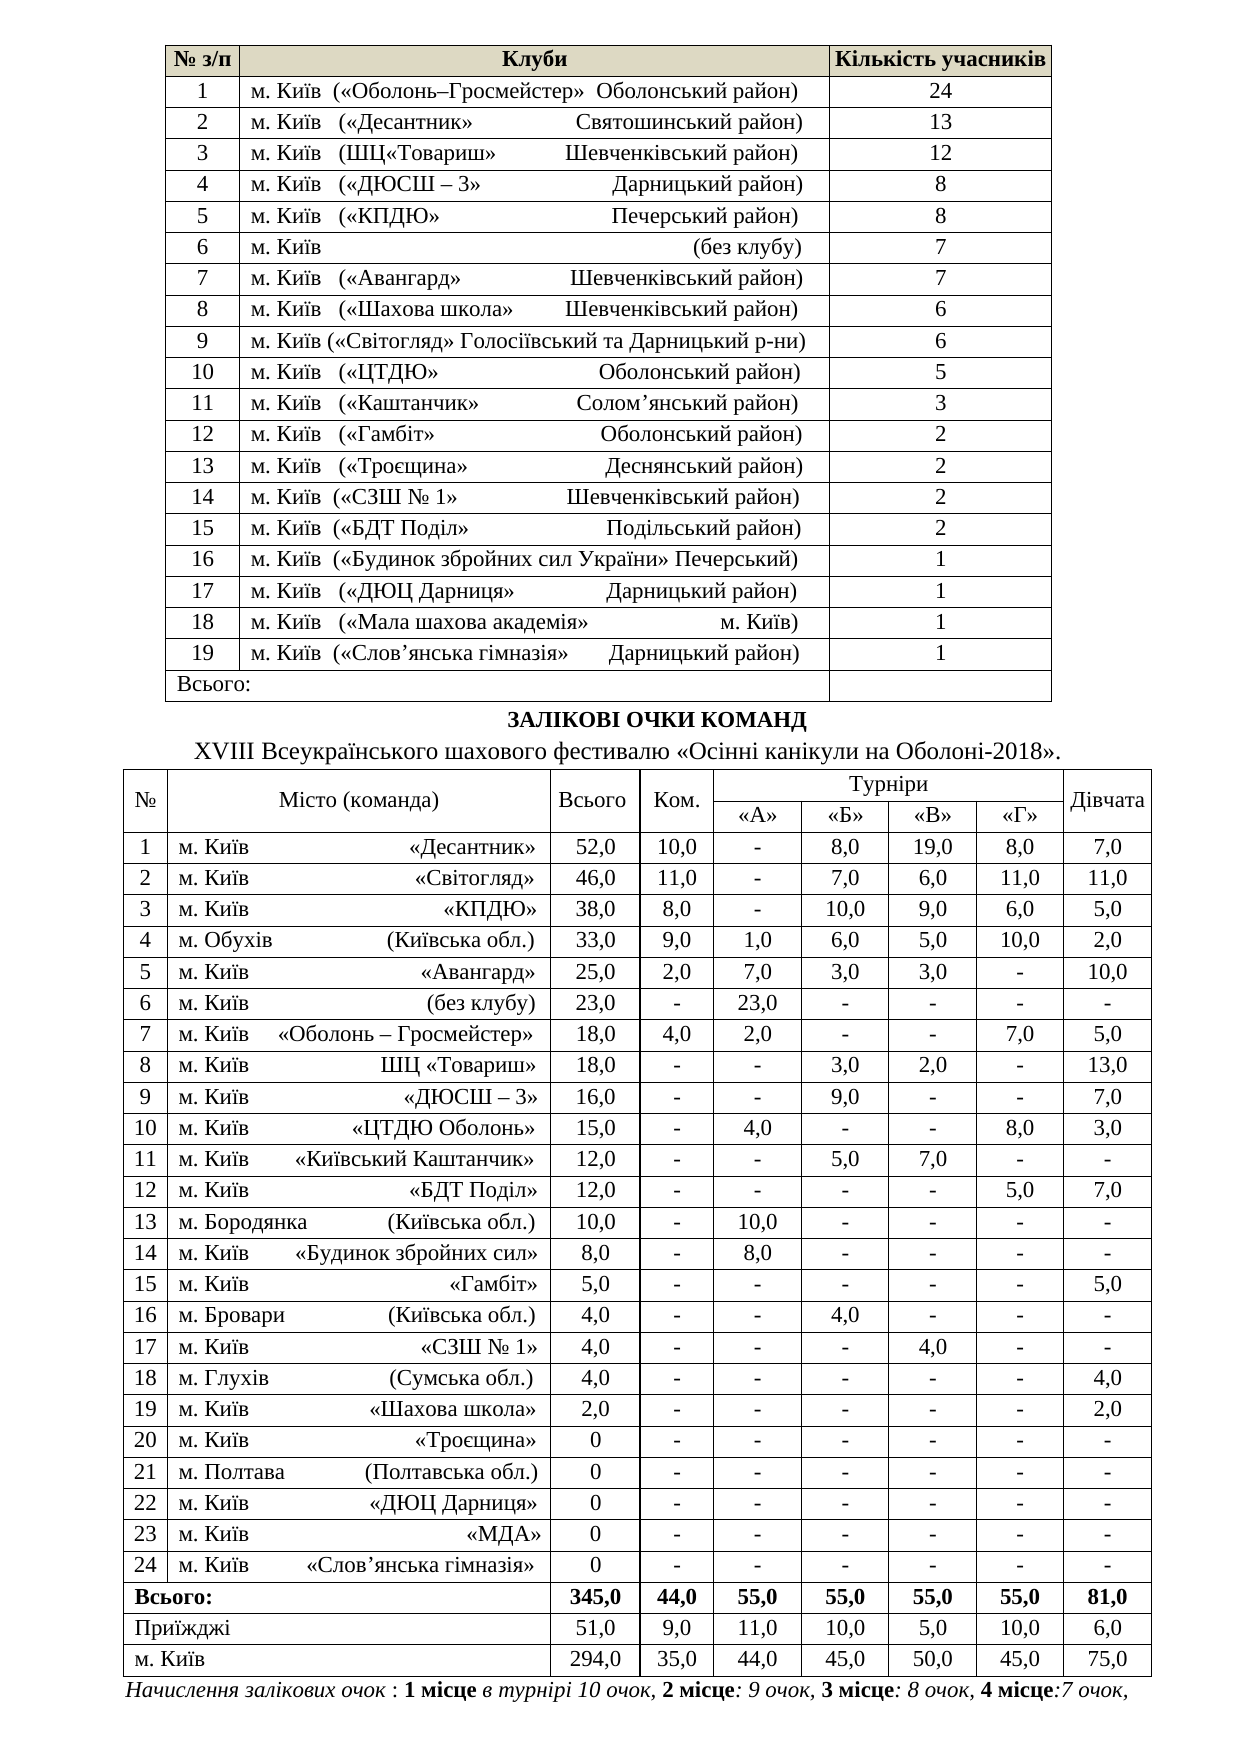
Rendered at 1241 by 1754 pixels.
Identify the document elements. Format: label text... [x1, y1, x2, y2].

table_cell 7,0 [889, 1145, 976, 1176]
table_cell 6,0 [1064, 1614, 1151, 1644]
table_cell 7 [830, 233, 1051, 263]
table_cell [830, 671, 1051, 701]
table_cell 11 [124, 1145, 167, 1176]
table_cell 2,0 [641, 958, 713, 988]
table_cell 14 [124, 1239, 167, 1269]
table_cell м. Київ («Каштанчик» Солом’янський район) [240, 389, 829, 419]
table_cell 7 [124, 1020, 167, 1051]
table_cell 7 [166, 264, 239, 294]
table_cell 8,0 [714, 1239, 801, 1269]
table_cell - [714, 833, 801, 863]
table_cell - [802, 1239, 888, 1269]
table_cell 44,0 [641, 1583, 713, 1613]
table_cell м. Київ («Світогляд» Голосіївський та Дарницький р-ни) [240, 327, 829, 357]
table_cell 2,0 [1064, 927, 1151, 957]
table_cell - [641, 1458, 713, 1488]
table_cell - [889, 1270, 976, 1301]
table_cell - [889, 1302, 976, 1332]
table_cell 44,0 [714, 1645, 801, 1676]
table_cell - [889, 1458, 976, 1488]
table_cell - [714, 1489, 801, 1519]
table_cell 15 [124, 1270, 167, 1301]
table_cell - [714, 1052, 801, 1082]
text ЗАЛІКОВІ ОЧКИ КОМАНД [177, 563, 1137, 732]
table_cell 8 [124, 1052, 167, 1082]
table_cell 45,0 [802, 1645, 888, 1676]
table_cell - [802, 1333, 888, 1363]
table_cell 6 [124, 989, 167, 1019]
table_cell 4,0 [551, 1333, 639, 1363]
table_cell - [1064, 1145, 1151, 1176]
table_header Всього [551, 770, 639, 832]
table_cell м. Глухів (Сумська обл.) [168, 1364, 550, 1394]
table_cell - [889, 1552, 976, 1582]
table_cell м. Київ («Гамбіт» Оболонський район) [240, 421, 829, 451]
table_cell 10,0 [551, 1208, 639, 1238]
table_cell 16,0 [551, 1083, 639, 1113]
table_cell - [641, 1520, 713, 1551]
table_cell 25,0 [551, 958, 639, 988]
table_cell 5,0 [1064, 1020, 1151, 1051]
table_cell 10,0 [802, 1614, 888, 1644]
table_cell 7,0 [1064, 833, 1151, 863]
table_cell - [889, 989, 976, 1019]
table_cell - [1064, 1239, 1151, 1269]
table_cell - [802, 1520, 888, 1551]
table_cell - [641, 1489, 713, 1519]
table_cell - [889, 1489, 976, 1519]
table_cell 6 [830, 327, 1051, 357]
table_cell Приїжджі [124, 1614, 550, 1644]
table_cell 10,0 [802, 895, 888, 926]
table_header Місто (команда) [168, 770, 550, 832]
table_cell - [714, 1333, 801, 1363]
table_cell 10,0 [977, 1614, 1063, 1644]
table_cell 75,0 [1064, 1645, 1151, 1676]
table_cell 19 [166, 639, 239, 669]
table_cell 7,0 [802, 864, 888, 894]
table_cell 11,0 [714, 1614, 801, 1644]
table_cell Всього: [166, 671, 829, 701]
table_cell - [714, 1520, 801, 1551]
table_cell - [1064, 1520, 1151, 1551]
table_cell 5,0 [889, 1614, 976, 1644]
table_cell 7,0 [1064, 1177, 1151, 1207]
table_cell - [714, 895, 801, 926]
table_cell 10,0 [977, 927, 1063, 957]
table_cell 16 [124, 1302, 167, 1332]
table_cell - [641, 1177, 713, 1207]
table_cell - [714, 864, 801, 894]
table_cell - [977, 958, 1063, 988]
table_cell - [641, 1145, 713, 1176]
table_cell - [1064, 1208, 1151, 1238]
table_cell м. Київ «Київський Каштанчик» [168, 1145, 550, 1176]
table_cell - [641, 1302, 713, 1332]
table_cell 1 [124, 833, 167, 863]
table_cell м. Київ («Мала шахова академія» м. Київ) [240, 608, 829, 638]
table_cell 2,0 [551, 1395, 639, 1426]
table_cell - [714, 1458, 801, 1488]
table_cell 12,0 [551, 1145, 639, 1176]
table_cell 4 [166, 171, 239, 201]
table_cell 19,0 [889, 833, 976, 863]
table_cell м. Київ («ДЮЦ Дарниця» Дарницький район) [240, 577, 829, 607]
table_cell 17 [166, 577, 239, 607]
table_cell 13 [830, 108, 1051, 138]
table_cell - [802, 1208, 888, 1238]
table_cell 17 [124, 1333, 167, 1363]
table_cell 2,0 [889, 1052, 976, 1082]
table_cell - [714, 1395, 801, 1426]
table_cell - [802, 989, 888, 1019]
table_cell 11,0 [977, 864, 1063, 894]
table_cell - [1064, 1489, 1151, 1519]
table_cell - [714, 1083, 801, 1113]
table_cell 23,0 [714, 989, 801, 1019]
table_cell - [714, 1270, 801, 1301]
table_cell м. Обухів (Київська обл.) [168, 927, 550, 957]
table_cell 20 [124, 1427, 167, 1457]
text XVIII Всеукраїнського шахового фестивалю «Осінні канікули на Оболоні-2018». [59, 736, 1196, 765]
table_header Ком. [641, 770, 713, 832]
table_cell 4,0 [889, 1333, 976, 1363]
table_cell 55,0 [802, 1583, 888, 1613]
table_cell 55,0 [977, 1583, 1063, 1613]
table_cell м. Бровари (Київська обл.) [168, 1302, 550, 1332]
table_cell м. Київ («ЦТДЮ» Оболонський район) [240, 358, 829, 388]
table_cell 3 [124, 895, 167, 926]
table_cell 24 [124, 1552, 167, 1582]
table_cell - [977, 1083, 1063, 1113]
table_cell - [802, 1489, 888, 1519]
table_cell - [714, 1364, 801, 1394]
table_cell 9,0 [802, 1083, 888, 1113]
table_cell 5,0 [551, 1270, 639, 1301]
table_cell м. Київ («СЗШ № 1» Шевченківський район) [240, 483, 829, 513]
table_cell 7,0 [714, 958, 801, 988]
table_cell 9 [166, 327, 239, 357]
table_cell - [641, 1052, 713, 1082]
table_cell 4 [124, 927, 167, 957]
table_cell - [889, 1520, 976, 1551]
table_cell 35,0 [641, 1645, 713, 1676]
table_cell - [641, 1270, 713, 1301]
table_cell 11,0 [641, 864, 713, 894]
table_header Турніри [714, 770, 1063, 801]
table_cell - [977, 1270, 1063, 1301]
table_cell 13,0 [1064, 1052, 1151, 1082]
table_cell 294,0 [551, 1645, 639, 1676]
table_cell 9,0 [889, 895, 976, 926]
table_cell 3,0 [889, 958, 976, 988]
table_cell 1,0 [714, 927, 801, 957]
table_cell 6 [166, 233, 239, 263]
table_cell 38,0 [551, 895, 639, 926]
text Начислення залікових очок : 1 місце в турнірі 10 очок, 2 місце: 9 очок, 3 місце: 8 очок, 4 місце:7 очок, [74, 1677, 1196, 1703]
table_cell м. Київ «ДЮСШ – 3» [168, 1083, 550, 1113]
table_cell м. Київ ШЦ «Товариш» [168, 1052, 550, 1082]
table_cell 22 [124, 1489, 167, 1519]
table_cell 8 [830, 171, 1051, 201]
table_cell - [641, 989, 713, 1019]
table_cell м. Київ (без клубу) [168, 989, 550, 1019]
table_cell 12 [124, 1177, 167, 1207]
table_cell - [714, 1302, 801, 1332]
table_cell 46,0 [551, 864, 639, 894]
table_cell м. Київ [124, 1645, 550, 1676]
table_cell - [1064, 1458, 1151, 1488]
table_cell м. Бородянка (Київська обл.) [168, 1208, 550, 1238]
table_cell 4,0 [641, 1020, 713, 1051]
table_cell 8,0 [641, 895, 713, 926]
table_cell - [802, 1364, 888, 1394]
table_cell - [802, 1427, 888, 1457]
table_cell - [977, 1145, 1063, 1176]
table_cell 45,0 [977, 1645, 1063, 1676]
table_cell 18,0 [551, 1052, 639, 1082]
table_cell 2 [830, 452, 1051, 482]
table_cell - [889, 1239, 976, 1269]
table_cell - [641, 1114, 713, 1144]
table_cell 16 [166, 546, 239, 576]
table_cell «Б» [802, 802, 888, 832]
table_cell м. Київ (без клубу) [240, 233, 829, 263]
table_cell 11,0 [1064, 864, 1151, 894]
table_cell 0 [551, 1427, 639, 1457]
table_cell 10,0 [714, 1208, 801, 1238]
table_cell - [1064, 1302, 1151, 1332]
table_cell м. Київ («Троєщина» Деснянський район) [240, 452, 829, 482]
table_cell 13 [166, 452, 239, 482]
table_cell - [641, 1333, 713, 1363]
table_cell 14 [166, 483, 239, 513]
table_cell 0 [551, 1458, 639, 1488]
table_cell м. Київ «Оболонь – Гросмейстер» [168, 1020, 550, 1051]
table_cell - [889, 1364, 976, 1394]
table_cell - [889, 1083, 976, 1113]
table_cell 21 [124, 1458, 167, 1488]
table_cell 1 [830, 577, 1051, 607]
table_cell - [802, 1020, 888, 1051]
table_cell - [977, 1552, 1063, 1582]
table_cell м. Київ «Гамбіт» [168, 1270, 550, 1301]
table_cell - [1064, 1333, 1151, 1363]
table_cell м. Київ «Будинок збройних сил» [168, 1239, 550, 1269]
table_cell 7,0 [977, 1020, 1063, 1051]
table_cell 12 [166, 421, 239, 451]
table_cell 5 [166, 202, 239, 232]
table_cell 5,0 [889, 927, 976, 957]
table_cell - [889, 1395, 976, 1426]
table_cell 4,0 [714, 1114, 801, 1144]
table_cell - [1064, 1427, 1151, 1457]
table_cell Всього: [124, 1583, 550, 1613]
table_cell 19 [124, 1395, 167, 1426]
table_cell 18,0 [551, 1020, 639, 1051]
table_cell - [977, 1489, 1063, 1519]
table_cell 3 [166, 139, 239, 169]
table_cell - [889, 1208, 976, 1238]
table_cell м. Київ («Десантник» Святошинський район) [240, 108, 829, 138]
table_cell 2,0 [1064, 1395, 1151, 1426]
table_cell 5,0 [802, 1145, 888, 1176]
table_cell 15,0 [551, 1114, 639, 1144]
table_cell 8,0 [802, 833, 888, 863]
table_cell 345,0 [551, 1583, 639, 1613]
table_cell - [977, 1052, 1063, 1082]
table_cell - [641, 1552, 713, 1582]
table_cell 1 [830, 639, 1051, 669]
table_cell - [889, 1427, 976, 1457]
table_cell 1 [830, 608, 1051, 638]
table_cell «Г» [977, 802, 1063, 832]
table_cell 0 [551, 1520, 639, 1551]
table_cell 3 [830, 389, 1051, 419]
table_cell «В» [889, 802, 976, 832]
table_cell - [802, 1395, 888, 1426]
table_cell 5,0 [1064, 895, 1151, 926]
table_cell - [641, 1239, 713, 1269]
table_cell - [977, 1458, 1063, 1488]
table_cell 4,0 [802, 1302, 888, 1332]
table_header № [124, 770, 167, 832]
table_cell - [641, 1427, 713, 1457]
table_cell - [1064, 989, 1151, 1019]
table_header Дівчата [1064, 770, 1151, 832]
table_cell 5,0 [977, 1177, 1063, 1207]
table_cell - [889, 1020, 976, 1051]
table_cell м. Київ «Троєщина» [168, 1427, 550, 1457]
table_cell 33,0 [551, 927, 639, 957]
table_cell м. Київ («Авангард» Шевченківський район) [240, 264, 829, 294]
table_header Кількість учасників [830, 46, 1051, 76]
table_cell - [802, 1177, 888, 1207]
table_cell 8,0 [977, 833, 1063, 863]
table_cell м. Київ «Десантник» [168, 833, 550, 863]
table_cell 0 [551, 1552, 639, 1582]
table_cell 2 [124, 864, 167, 894]
table_cell «А» [714, 802, 801, 832]
table_cell м. Київ («БДТ Поділ» Подільський район) [240, 514, 829, 544]
table_cell 11 [166, 389, 239, 419]
table_cell 9,0 [641, 927, 713, 957]
table_cell 2 [830, 514, 1051, 544]
table_cell 18 [124, 1364, 167, 1394]
table_cell 50,0 [889, 1645, 976, 1676]
table_cell 2 [166, 108, 239, 138]
table_cell - [977, 1208, 1063, 1238]
table_cell - [714, 1427, 801, 1457]
table_cell 8 [166, 296, 239, 326]
table_cell м. Київ «Слов’янська гімназія» [168, 1552, 550, 1582]
table_cell - [889, 1114, 976, 1144]
table_cell м. Київ «КПДЮ» [168, 895, 550, 926]
table_cell 5,0 [1064, 1270, 1151, 1301]
table_cell - [641, 1364, 713, 1394]
table_cell 6,0 [977, 895, 1063, 926]
table_cell м. Київ «ЦТДЮ Оболонь» [168, 1114, 550, 1144]
table_cell 3,0 [1064, 1114, 1151, 1144]
table_cell 18 [166, 608, 239, 638]
table_cell 2,0 [714, 1020, 801, 1051]
table_cell м. Київ («КПДЮ» Печерський район) [240, 202, 829, 232]
table_cell м. Київ (ШЦ«Товариш» Шевченківський район) [240, 139, 829, 169]
table_cell 4,0 [1064, 1364, 1151, 1394]
table_cell - [977, 1395, 1063, 1426]
table_cell 2 [830, 483, 1051, 513]
table_cell - [641, 1083, 713, 1113]
table_cell 15 [166, 514, 239, 544]
table_cell 9 [124, 1083, 167, 1113]
table_cell 5 [124, 958, 167, 988]
table_cell 10,0 [1064, 958, 1151, 988]
table_cell 23,0 [551, 989, 639, 1019]
table_cell м. Київ «Світогляд» [168, 864, 550, 894]
table_cell м. Київ «СЗШ № 1» [168, 1333, 550, 1363]
table_cell - [641, 1395, 713, 1426]
table_cell 4,0 [551, 1302, 639, 1332]
table_cell 6,0 [889, 864, 976, 894]
table_cell м. Київ («ДЮСШ – 3» Дарницький район) [240, 171, 829, 201]
table_cell 1 [166, 77, 239, 107]
table_cell 8,0 [977, 1114, 1063, 1144]
table_cell 3,0 [802, 1052, 888, 1082]
table_cell - [714, 1145, 801, 1176]
table_cell - [802, 1458, 888, 1488]
table_cell - [641, 1208, 713, 1238]
table_cell - [977, 1302, 1063, 1332]
table_cell - [802, 1114, 888, 1144]
table_cell 8 [830, 202, 1051, 232]
table_cell 10,0 [641, 833, 713, 863]
table_cell 3,0 [802, 958, 888, 988]
table_cell - [977, 1364, 1063, 1394]
table_cell м. Київ («Оболонь–Гросмейстер» Оболонський район) [240, 77, 829, 107]
table_header № з/п [166, 46, 239, 76]
table_cell 13 [124, 1208, 167, 1238]
table_cell 10 [166, 358, 239, 388]
table_cell 23 [124, 1520, 167, 1551]
table_cell 8,0 [551, 1239, 639, 1269]
table_cell м. Київ «МДА» [168, 1520, 550, 1551]
table_cell - [802, 1552, 888, 1582]
table_cell 6,0 [802, 927, 888, 957]
table_cell - [889, 1177, 976, 1207]
table_cell 0 [551, 1489, 639, 1519]
table_cell 7 [830, 264, 1051, 294]
table_cell - [977, 989, 1063, 1019]
table_cell м. Київ «БДТ Поділ» [168, 1177, 550, 1207]
table_cell 55,0 [714, 1583, 801, 1613]
table_cell - [1064, 1552, 1151, 1582]
table_cell м. Київ («Шахова школа» Шевченківський район) [240, 296, 829, 326]
table_cell м. Київ «Шахова школа» [168, 1395, 550, 1426]
table_cell 12,0 [551, 1177, 639, 1207]
table_cell 1 [830, 546, 1051, 576]
table_cell м. Київ («Слов’янська гімназія» Дарницький район) [240, 639, 829, 669]
table_cell 4,0 [551, 1364, 639, 1394]
table_cell 24 [830, 77, 1051, 107]
table_cell 7,0 [1064, 1083, 1151, 1113]
table_cell - [977, 1427, 1063, 1457]
table_cell - [977, 1333, 1063, 1363]
table_cell м. Київ «Авангард» [168, 958, 550, 988]
table_cell 9,0 [641, 1614, 713, 1644]
table_cell 2 [830, 421, 1051, 451]
table_cell м. Полтава (Полтавська обл.) [168, 1458, 550, 1488]
table_cell 52,0 [551, 833, 639, 863]
table_cell 12 [830, 139, 1051, 169]
table_cell м. Київ «ДЮЦ Дарниця» [168, 1489, 550, 1519]
table_cell 51,0 [551, 1614, 639, 1644]
table_cell 5 [830, 358, 1051, 388]
table_cell 55,0 [889, 1583, 976, 1613]
table_cell - [714, 1177, 801, 1207]
table_cell 6 [830, 296, 1051, 326]
table_cell 10 [124, 1114, 167, 1144]
table_cell - [714, 1552, 801, 1582]
table_cell м. Київ («Будинок збройних сил України» Печерський) [240, 546, 829, 576]
table_header Клуби [240, 46, 829, 76]
table_cell - [802, 1270, 888, 1301]
table_cell - [977, 1520, 1063, 1551]
table_cell - [977, 1239, 1063, 1269]
table_cell 81,0 [1064, 1583, 1151, 1613]
